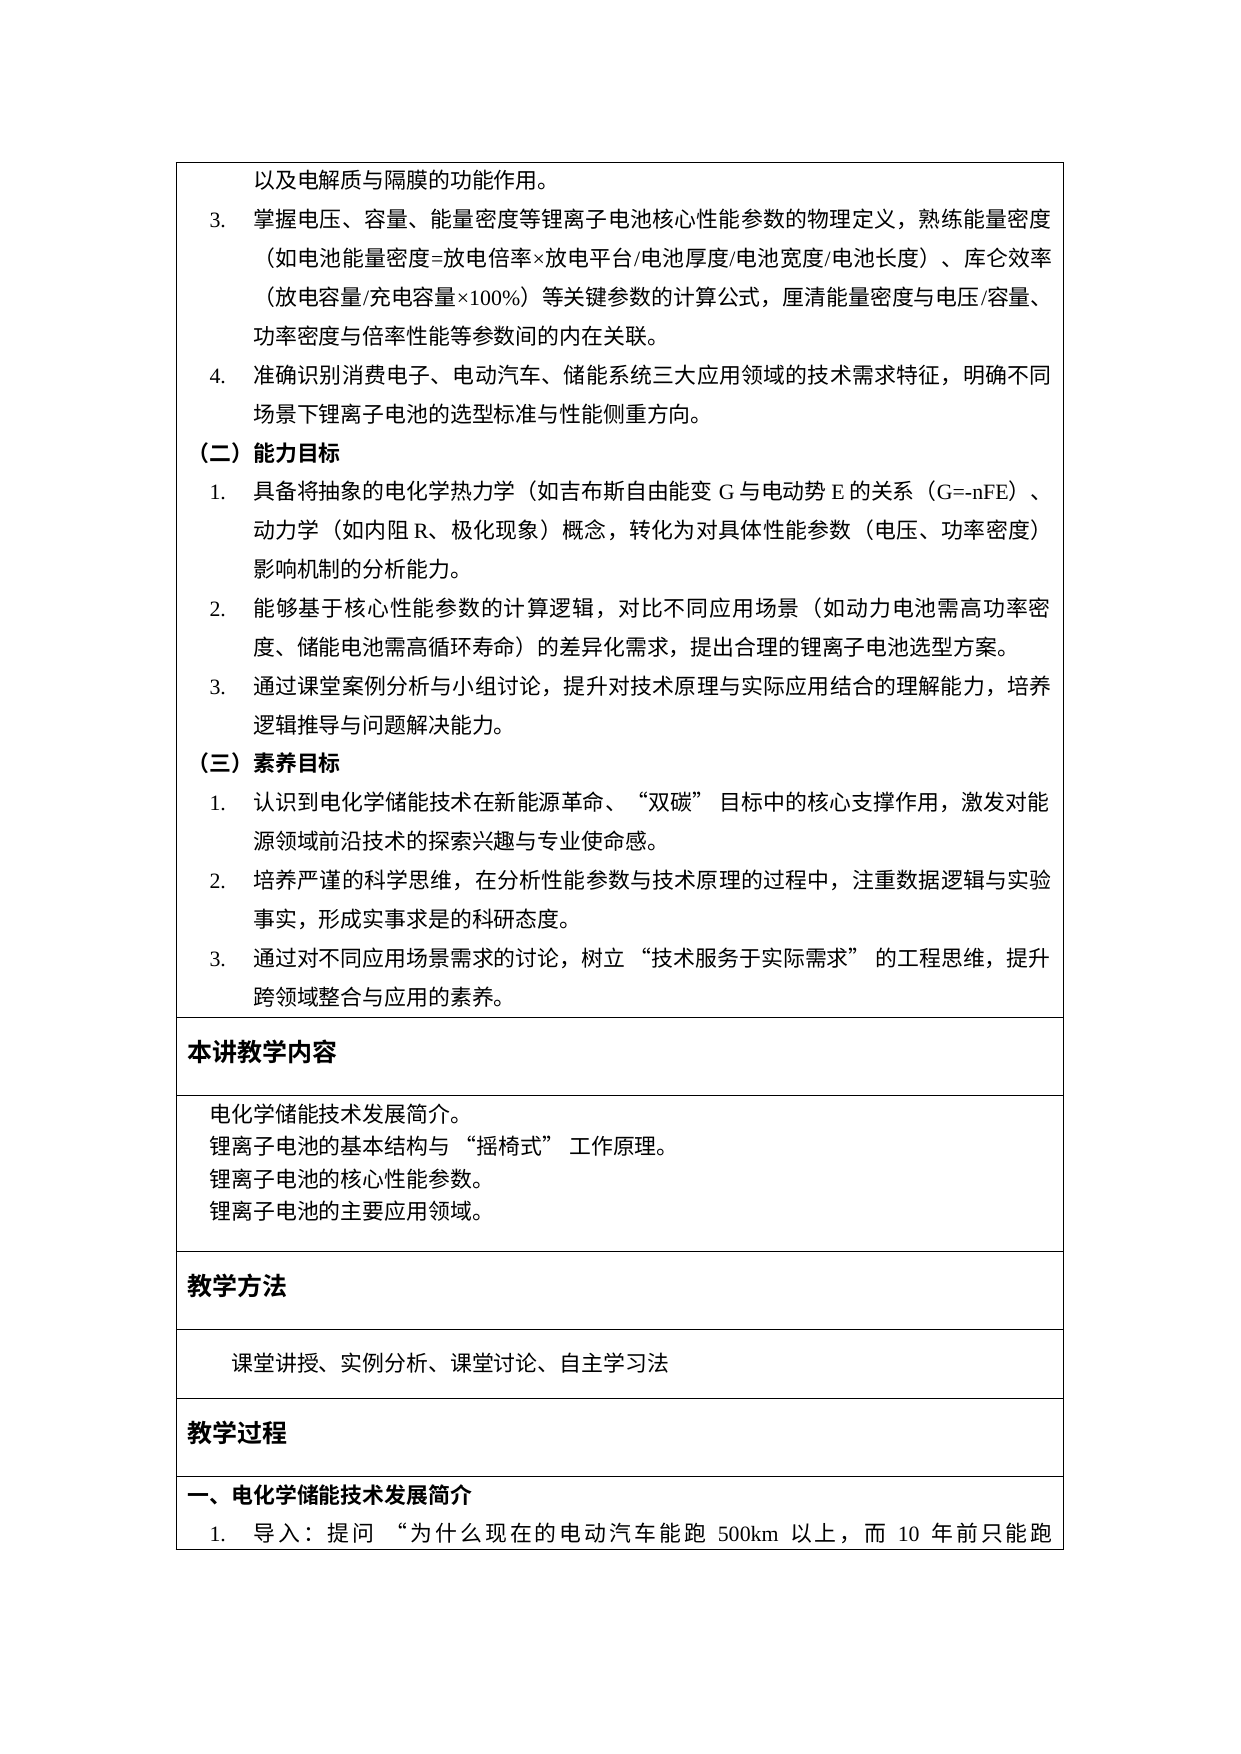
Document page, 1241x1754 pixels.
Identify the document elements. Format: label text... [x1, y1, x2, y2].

table_cell 课堂讲授、实例分析、课堂讨论、自主学习法 [177, 1330, 1063, 1398]
table_cell 本讲教学内容 [177, 1018, 1063, 1095]
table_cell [177, 163, 1063, 1017]
table_cell 电化学储能技术发展简介。 锂离子电池的基本结构与 “摇椅式” 工作原理。 锂离子电池的核心性能参数。 锂离子电池的主要应用领域。 [177, 1096, 1063, 1251]
table_cell 教学过程 [177, 1399, 1063, 1476]
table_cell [177, 1477, 1063, 1548]
table_cell 教学方法 [177, 1252, 1063, 1329]
